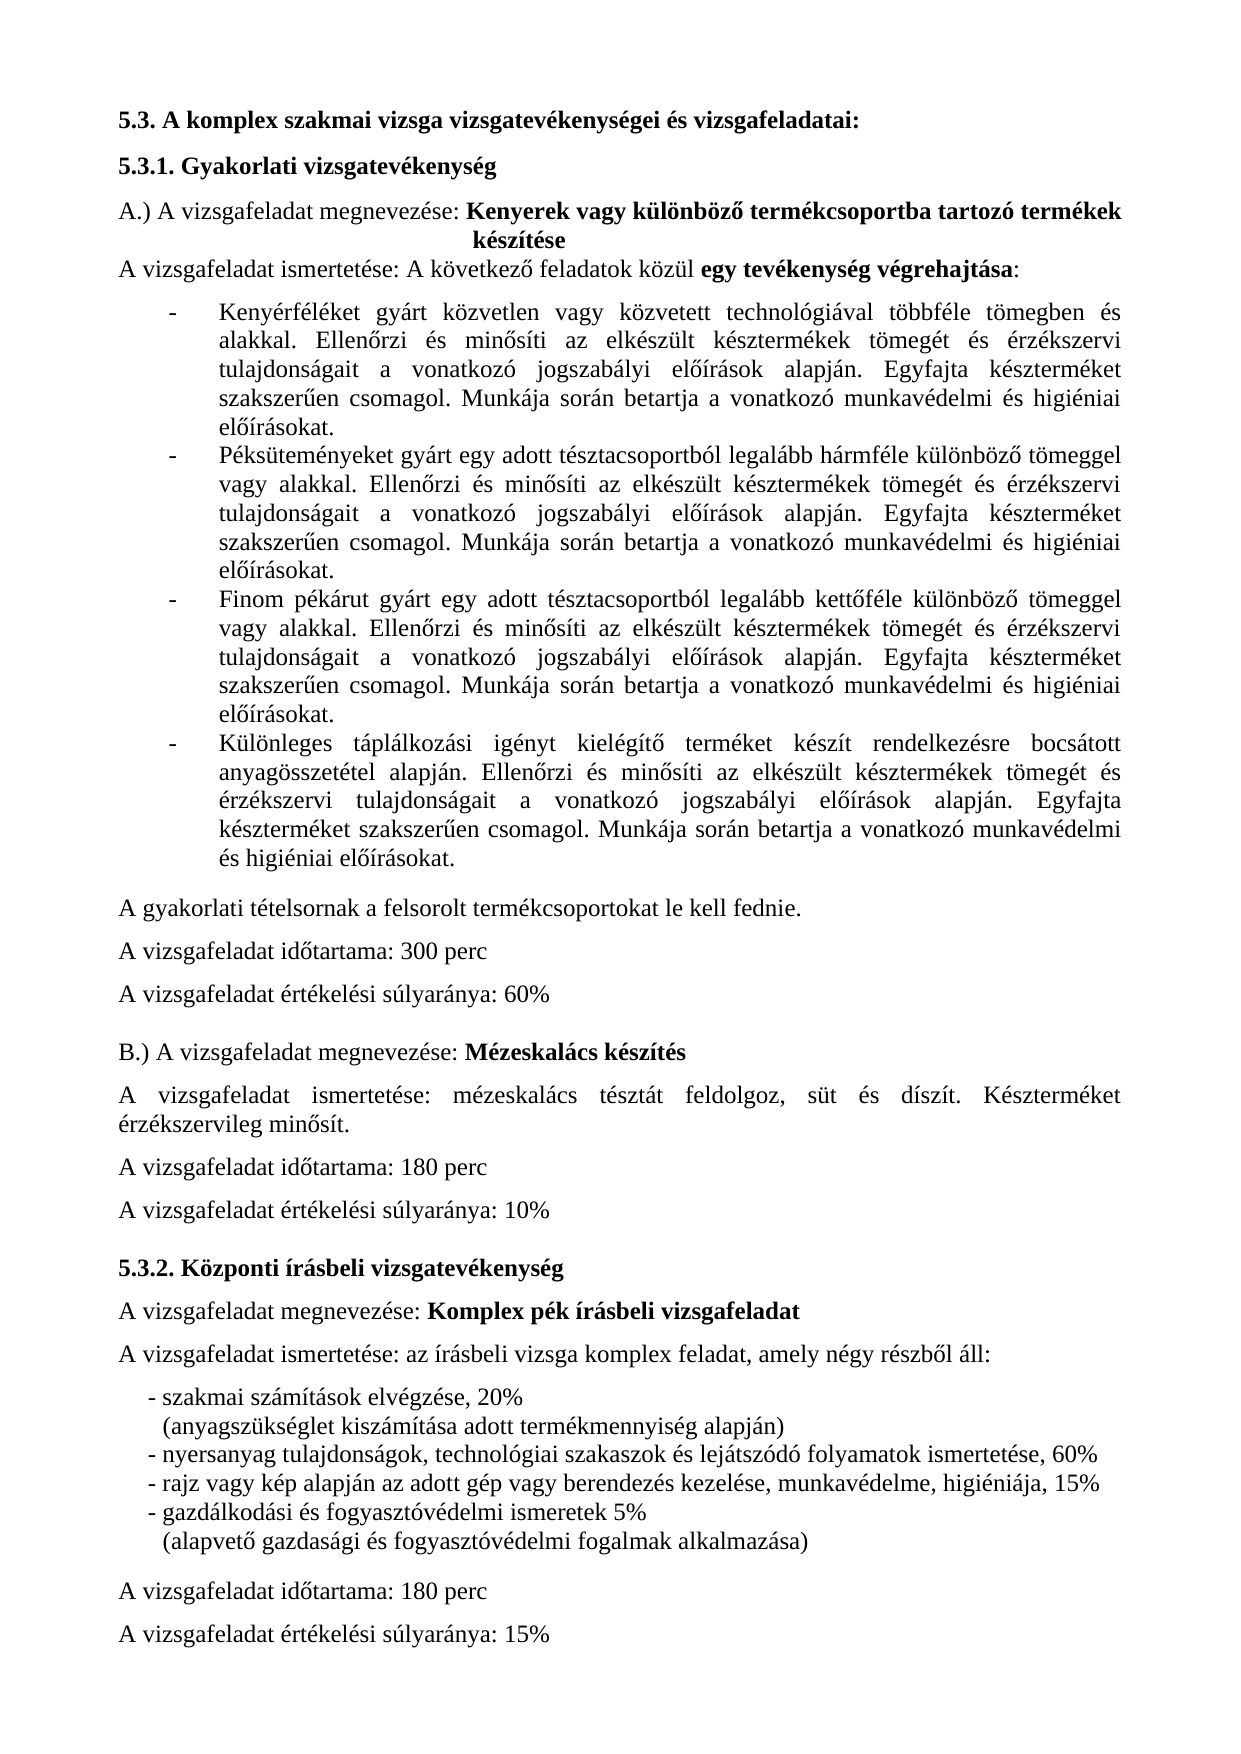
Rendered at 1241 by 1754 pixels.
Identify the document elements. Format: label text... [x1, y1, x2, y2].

text - gazdálkodási és fogyasztóvédelmi ismeretek 5% [148, 1497, 1122, 1526]
text A vizsgafeladat ismertetése: az írásbeli vizsga komplex feladat, amely négy részből áll: [118, 1339, 1122, 1368]
text A vizsgafeladat értékelési súlyaránya: 15% [118, 1619, 1122, 1648]
text - Kenyérféléket gyárt közvetlen vagy közvetett technológiával többféle tömegben és alakkal. Ellenőrzi és minősíti az elkészült késztermékek tömegét és érzékszervi tulajdonságait a vonatkozó jogszabályi előírások alapján. Egyfajta készterméket szakszerűen csomagol. Munkája során betartja a vonatkozó munkavédelmi és higiéniai előírásokat. [168, 297, 1122, 441]
text A gyakorlati tételsornak a felsorolt termékcsoportokat le kell fednie. [118, 893, 1122, 922]
text - Péksüteményeket gyárt egy adott tésztacsoportból legalább hármféle különböző tömeggel vagy alakkal. Ellenőrzi és minősíti az elkészült késztermékek tömegét és érzékszervi tulajdonságait a vonatkozó jogszabályi előírások alapján. Egyfajta készterméket szakszerűen csomagol. Munkája során betartja a vonatkozó munkavédelmi és higiéniai előírásokat. [168, 441, 1122, 584]
text 5.3.2. Központi írásbeli vizsgatevékenység [118, 1253, 1122, 1281]
text A vizsgafeladat értékelési súlyaránya: 10% [118, 1195, 1122, 1224]
text A.) A vizsgafeladat megnevezése: Kenyerek vagy különböző termékcsoportba tartozó termékek készítése [118, 196, 1122, 254]
text - nyersanyag tulajdonságok, technológiai szakaszok és lejátszódó folyamatok ismertetése, 60% [148, 1439, 1122, 1468]
text A vizsgafeladat megnevezése: Komplex pék írásbeli vizsgafeladat [118, 1296, 1122, 1324]
text A vizsgafeladat értékelési súlyaránya: 60% [118, 979, 1122, 1008]
text - rajz vagy kép alapján az adott gép vagy berendezés kezelése, munkavédelme, higiéniája, 15% [148, 1468, 1122, 1497]
text (anyagszükséglet kiszámítása adott termékmennyiség alapján) [148, 1411, 1122, 1439]
text A vizsgafeladat időtartama: 300 perc [118, 936, 1122, 965]
text - Különleges táplálkozási igényt kielégítő terméket készít rendelkezésre bocsátott anyagösszetétel alapján. Ellenőrzi és minősíti az elkészült késztermékek tömegét és érzékszervi tulajdonságait a vonatkozó jogszabályi előírások alapján. Egyfajta készterméket szakszerűen csomagol. Munkája során betartja a vonatkozó munkavédelmi és higiéniai előírásokat. [168, 728, 1122, 872]
text A vizsgafeladat időtartama: 180 perc [118, 1576, 1122, 1605]
text A vizsgafeladat ismertetése: A következő feladatok közül egy tevékenység végrehajtása: [118, 254, 1122, 282]
text 5.3.1. Gyakorlati vizsgatevékenység [118, 151, 1122, 179]
text A vizsgafeladat időtartama: 180 perc [118, 1152, 1122, 1181]
text - szakmai számítások elvégzése, 20% [148, 1382, 1122, 1411]
text (alapvető gazdasági és fogyasztóvédelmi fogalmak alkalmazása) [148, 1526, 1122, 1554]
text B.) A vizsgafeladat megnevezése: Mézeskalács készítés [118, 1037, 1122, 1066]
text A vizsgafeladat ismertetése: mézeskalács tésztát feldolgoz, süt és díszít. Készterméket érzékszervileg minősít. [118, 1080, 1122, 1138]
text - Finom pékárut gyárt egy adott tésztacsoportból legalább kettőféle különböző tömeggel vagy alakkal. Ellenőrzi és minősíti az elkészült késztermékek tömegét és érzékszervi tulajdonságait a vonatkozó jogszabályi előírások alapján. Egyfajta készterméket szakszerűen csomagol. Munkája során betartja a vonatkozó munkavédelmi és higiéniai előírásokat. [168, 584, 1122, 728]
text 5.3. A komplex szakmai vizsga vizsgatevékenységei és vizsgafeladatai: [118, 105, 1122, 134]
